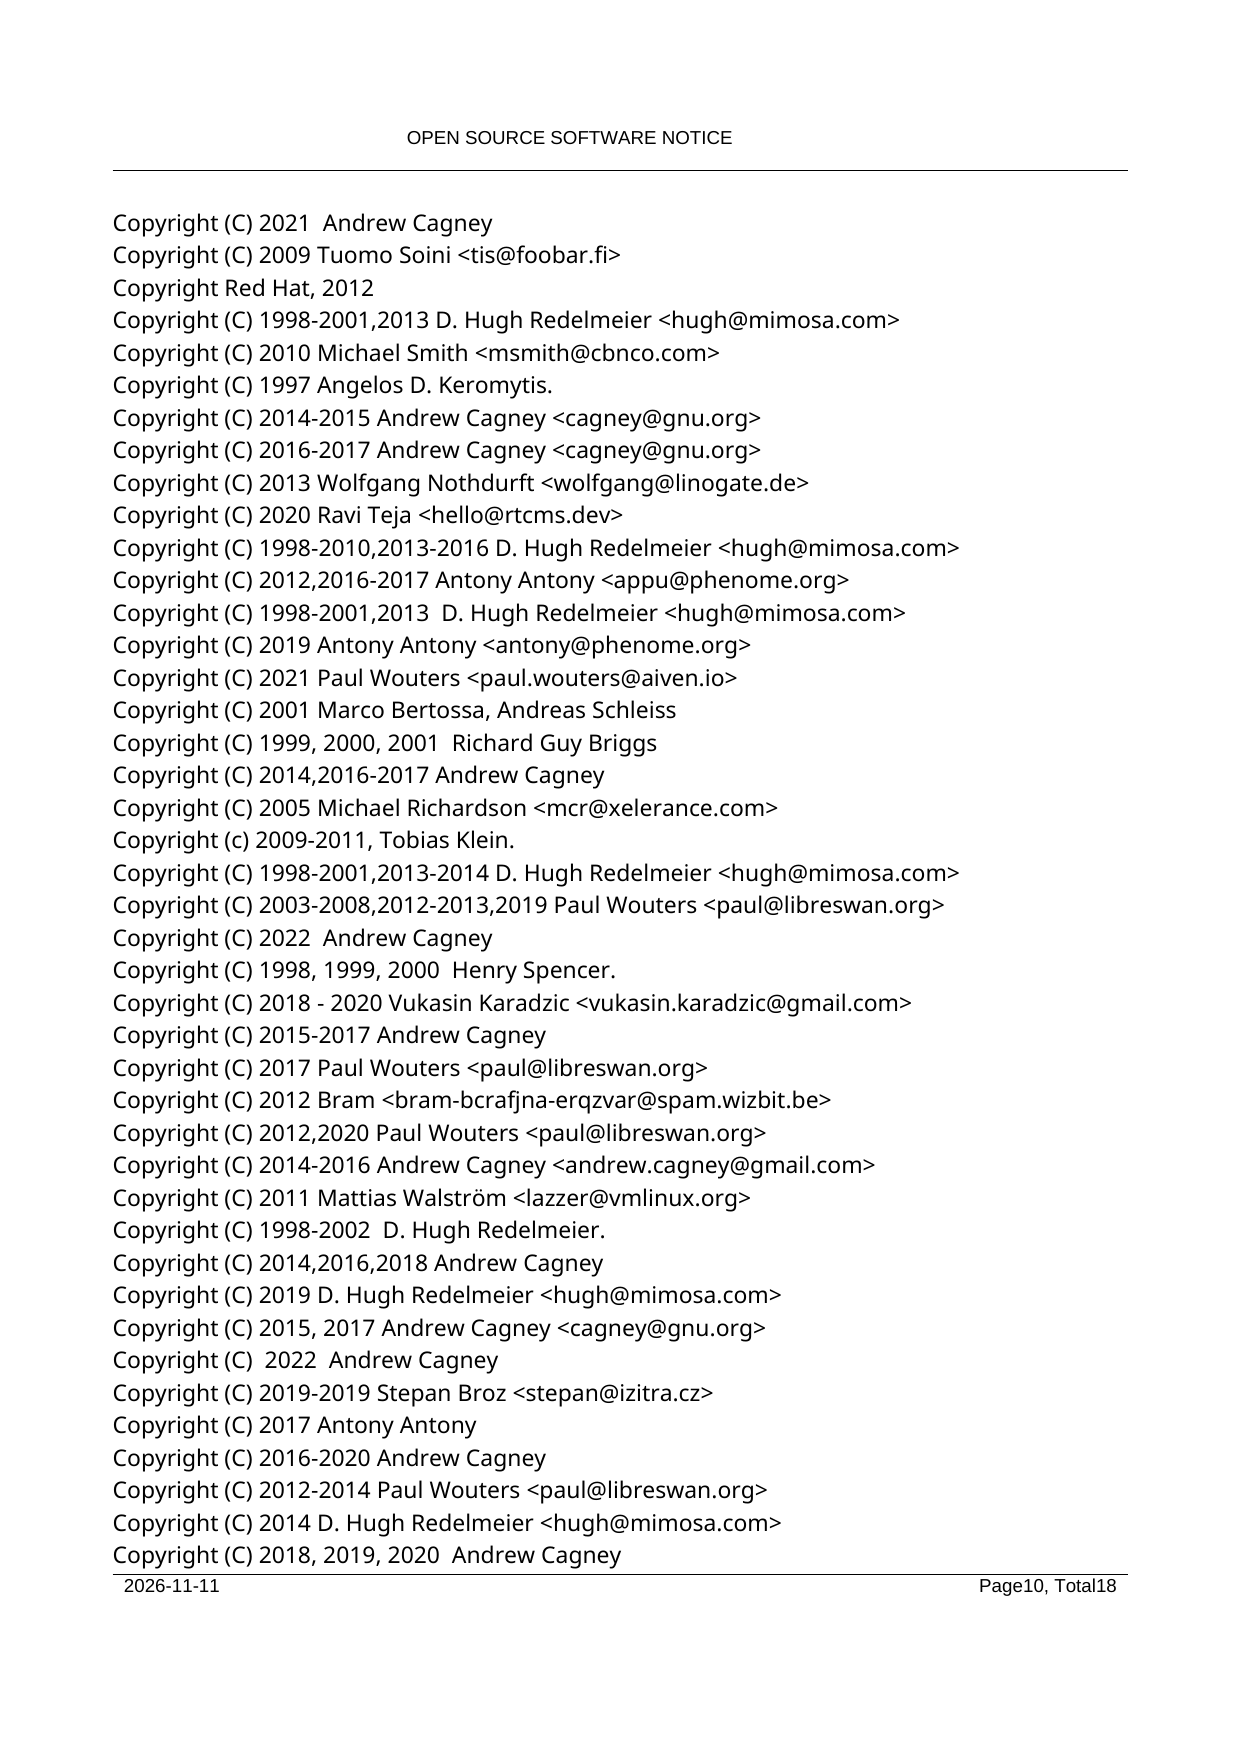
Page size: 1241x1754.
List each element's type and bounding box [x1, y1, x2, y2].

text [112, 206, 1128, 1571]
